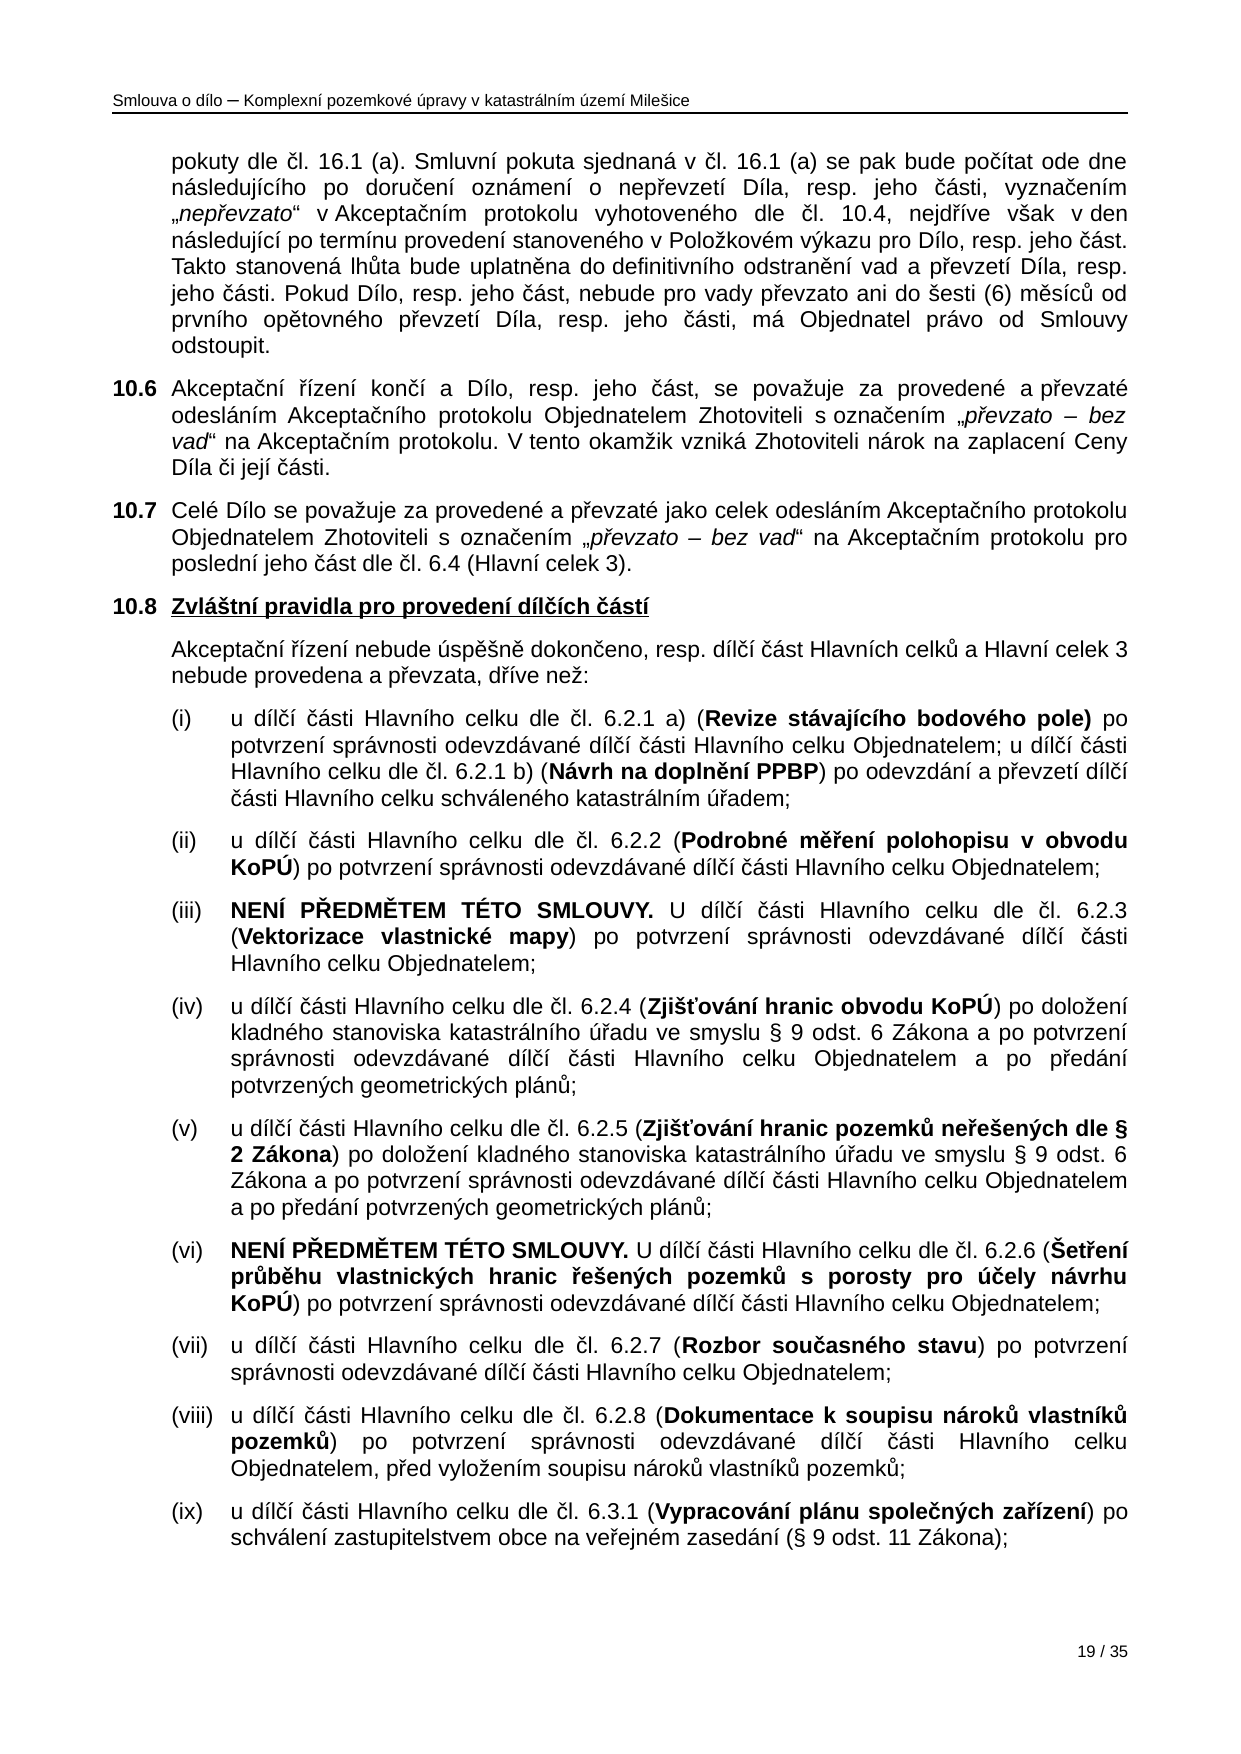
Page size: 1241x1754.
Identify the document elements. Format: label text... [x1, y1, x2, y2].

list NENÍ PŘEDMĚTEM TÉTO SMLOUVY. U dílčí části Hlavního celku dle čl. 6.2.3 (Vektorizace vlastnické mapy) po potvrzení správnosti odevzdávané dílčí části Hlavního celku Objednatelem; [171, 897, 1128, 976]
list Akceptační řízení nebude úspěšně dokončeno, resp. dílčí část Hlavních celků a Hlavní celek 3 nebude provedena a převzata, dříve než: [171, 636, 1128, 689]
list u dílčí části Hlavního celku dle čl. 6.2.2 (Podrobné měření polohopisu v obvodu KoPÚ) po potvrzení správnosti odevzdávané dílčí části Hlavního celku Objednatelem; [171, 827, 1128, 880]
list u dílčí části Hlavního celku dle čl. 6.2.8 (Dokumentace k soupisu nároků vlastníků pozemků) po potvrzení správnosti odevzdávané dílčí části Hlavního celku Objednatelem, před vyložením soupisu nároků vlastníků pozemků; [171, 1402, 1128, 1481]
list u dílčí části Hlavního celku dle čl. 6.3.1 (Vypracování plánu společných zařízení) po schválení zastupitelstvem obce na veřejném zasedání (§ 9 odst. 11 Zákona); [171, 1498, 1128, 1550]
list NENÍ PŘEDMĚTEM TÉTO SMLOUVY. U dílčí části Hlavního celku dle čl. 6.2.6 (Šetření průběhu vlastnických hranic řešených pozemků s porosty pro účely návrhu KoPÚ) po potvrzení správnosti odevzdávané dílčí části Hlavního celku Objednatelem; [171, 1237, 1128, 1316]
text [112, 148, 1128, 358]
text Akceptační řízení končí a Dílo, resp. jeho část, se považuje za provedené a převzaté odesláním Akceptačního protokolu Objednatelem Zhotoviteli s označením „převzato – bez vad“ na Akceptačním protokolu. V tento okamžik vzniká Zhotoviteli nárok na zaplacení Ceny Díla či její části. [112, 375, 1128, 481]
list u dílčí části Hlavního celku dle čl. 6.2.7 (Rozbor současného stavu) po potvrzení správnosti odevzdávané dílčí části Hlavního celku Objednatelem; [171, 1332, 1128, 1385]
text Zvláštní pravidla pro provedení dílčích částí [112, 593, 1128, 619]
list u dílčí části Hlavního celku dle čl. 6.2.5 (Zjišťování hranic pozemků neřešených dle § 2 Zákona) po doložení kladného stanoviska katastrálního úřadu ve smyslu § 9 odst. 6 Zákona a po potvrzení správnosti odevzdávané dílčí části Hlavního celku Objednatelem a po předání potvrzených geometrických plánů; [171, 1115, 1128, 1220]
list u dílčí části Hlavního celku dle čl. 6.2.1 a) (Revize stávajícího bodového pole) po potvrzení správnosti odevzdávané dílčí části Hlavního celku Objednatelem; u dílčí části Hlavního celku dle čl. 6.2.1 b) (Návrh na doplnění PPBP) po odevzdání a převzetí dílčí části Hlavního celku schváleného katastrálním úřadem; [171, 705, 1128, 811]
list u dílčí části Hlavního celku dle čl. 6.2.4 (Zjišťování hranic obvodu KoPÚ) po doložení kladného stanoviska katastrálního úřadu ve smyslu § 9 odst. 6 Zákona a po potvrzení správnosti odevzdávané dílčí části Hlavního celku Objednatelem a po předání potvrzených geometrických plánů; [171, 993, 1128, 1098]
text Celé Dílo se považuje za provedené a převzaté jako celek odesláním Akceptačního protokolu Objednatelem Zhotoviteli s označením „převzato – bez vad“ na Akceptačním protokolu pro poslední jeho část dle čl. 6.4 (Hlavní celek 3). [112, 497, 1128, 576]
